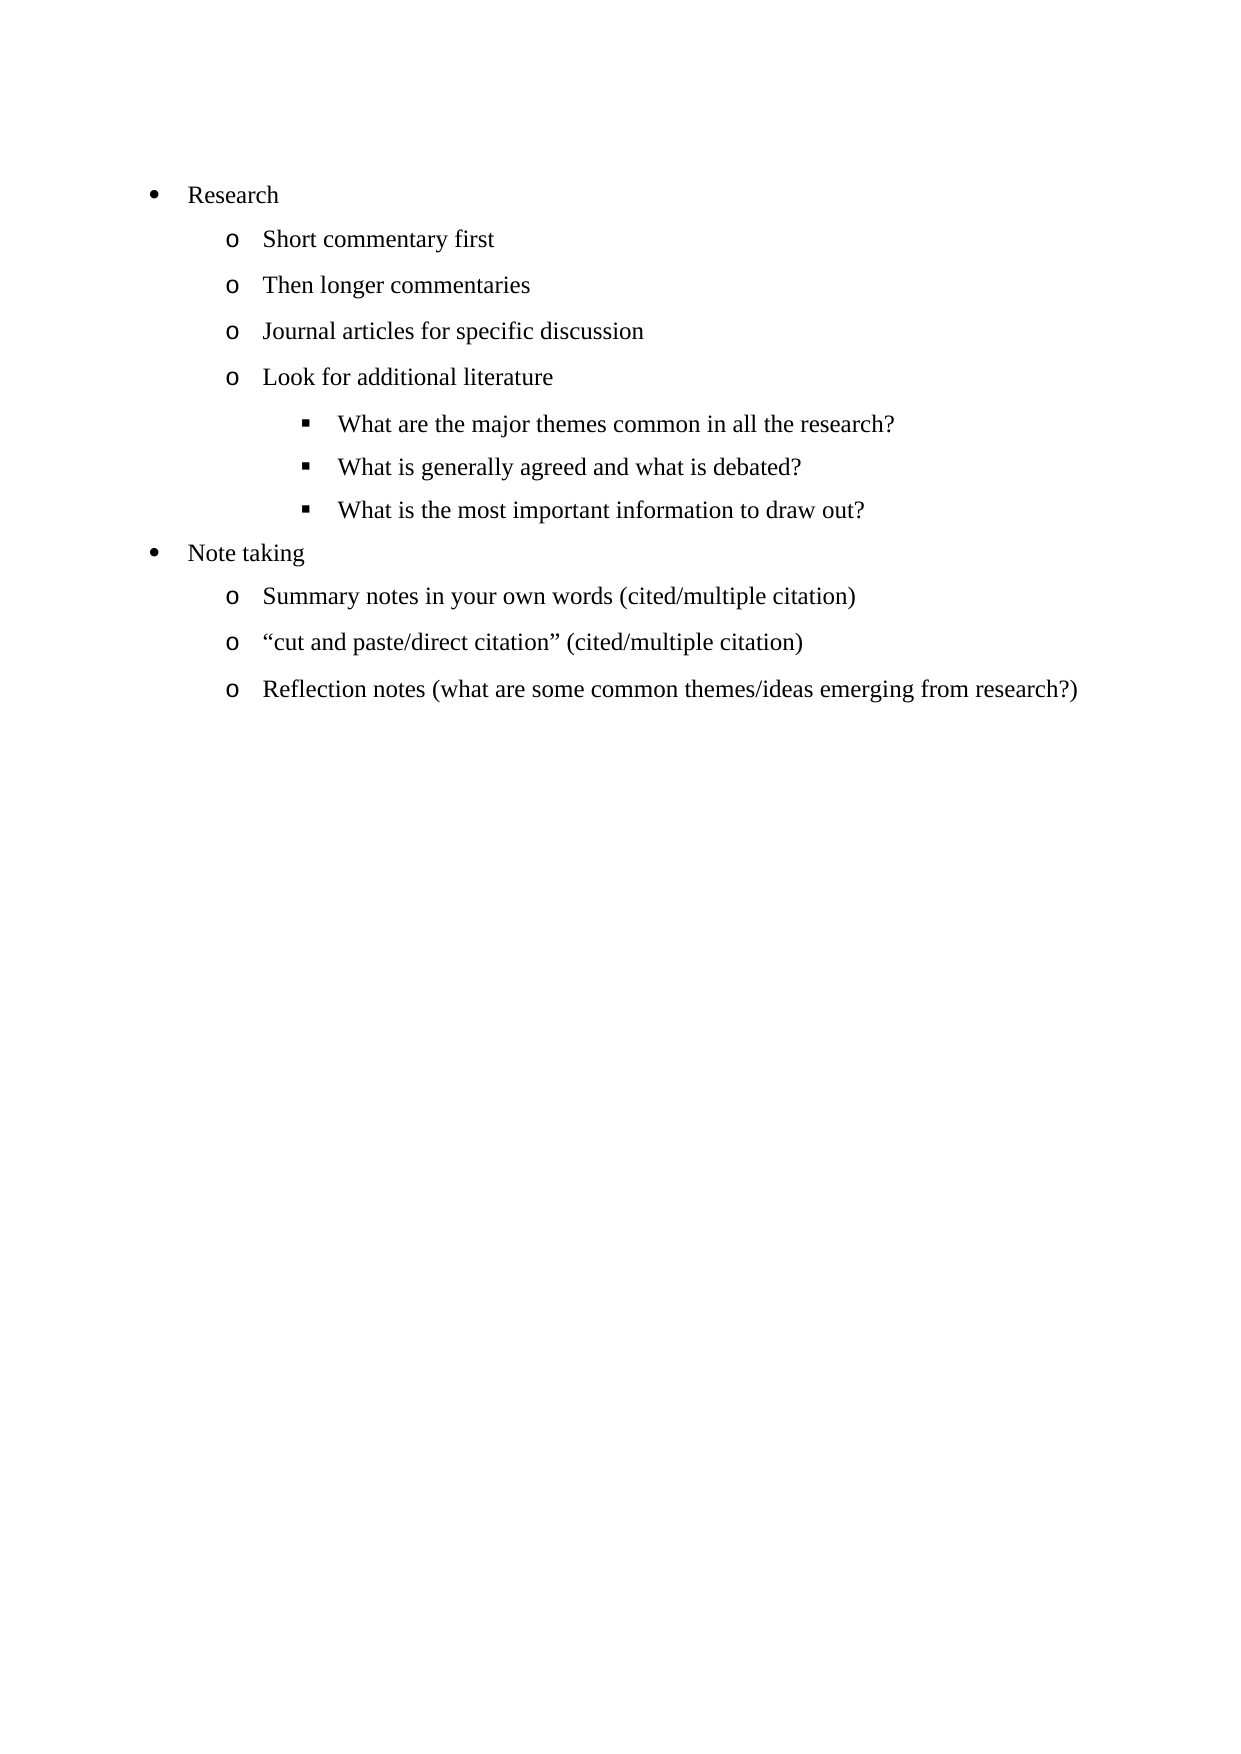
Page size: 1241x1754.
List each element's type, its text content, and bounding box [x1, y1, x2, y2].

list What is generally agreed and what is debated? [300, 452, 1090, 481]
list “cut and paste/direct citation” (cited/multiple citation) [225, 627, 1090, 658]
list Short commentary first [225, 224, 1090, 254]
list Journal articles for specific discussion [225, 316, 1090, 347]
list Research [150, 181, 1090, 209]
list Look for additional literature [225, 362, 1090, 393]
list Then longer commentaries [225, 270, 1090, 301]
list Summary notes in your own words (cited/multiple citation) [225, 581, 1090, 612]
list What is the most important information to draw out? [300, 495, 1090, 524]
list What are the major themes common in all the research? [300, 409, 1090, 437]
list Reflection notes (what are some common themes/ideas emerging from research?) [225, 674, 1090, 704]
list Note taking [150, 538, 1090, 567]
